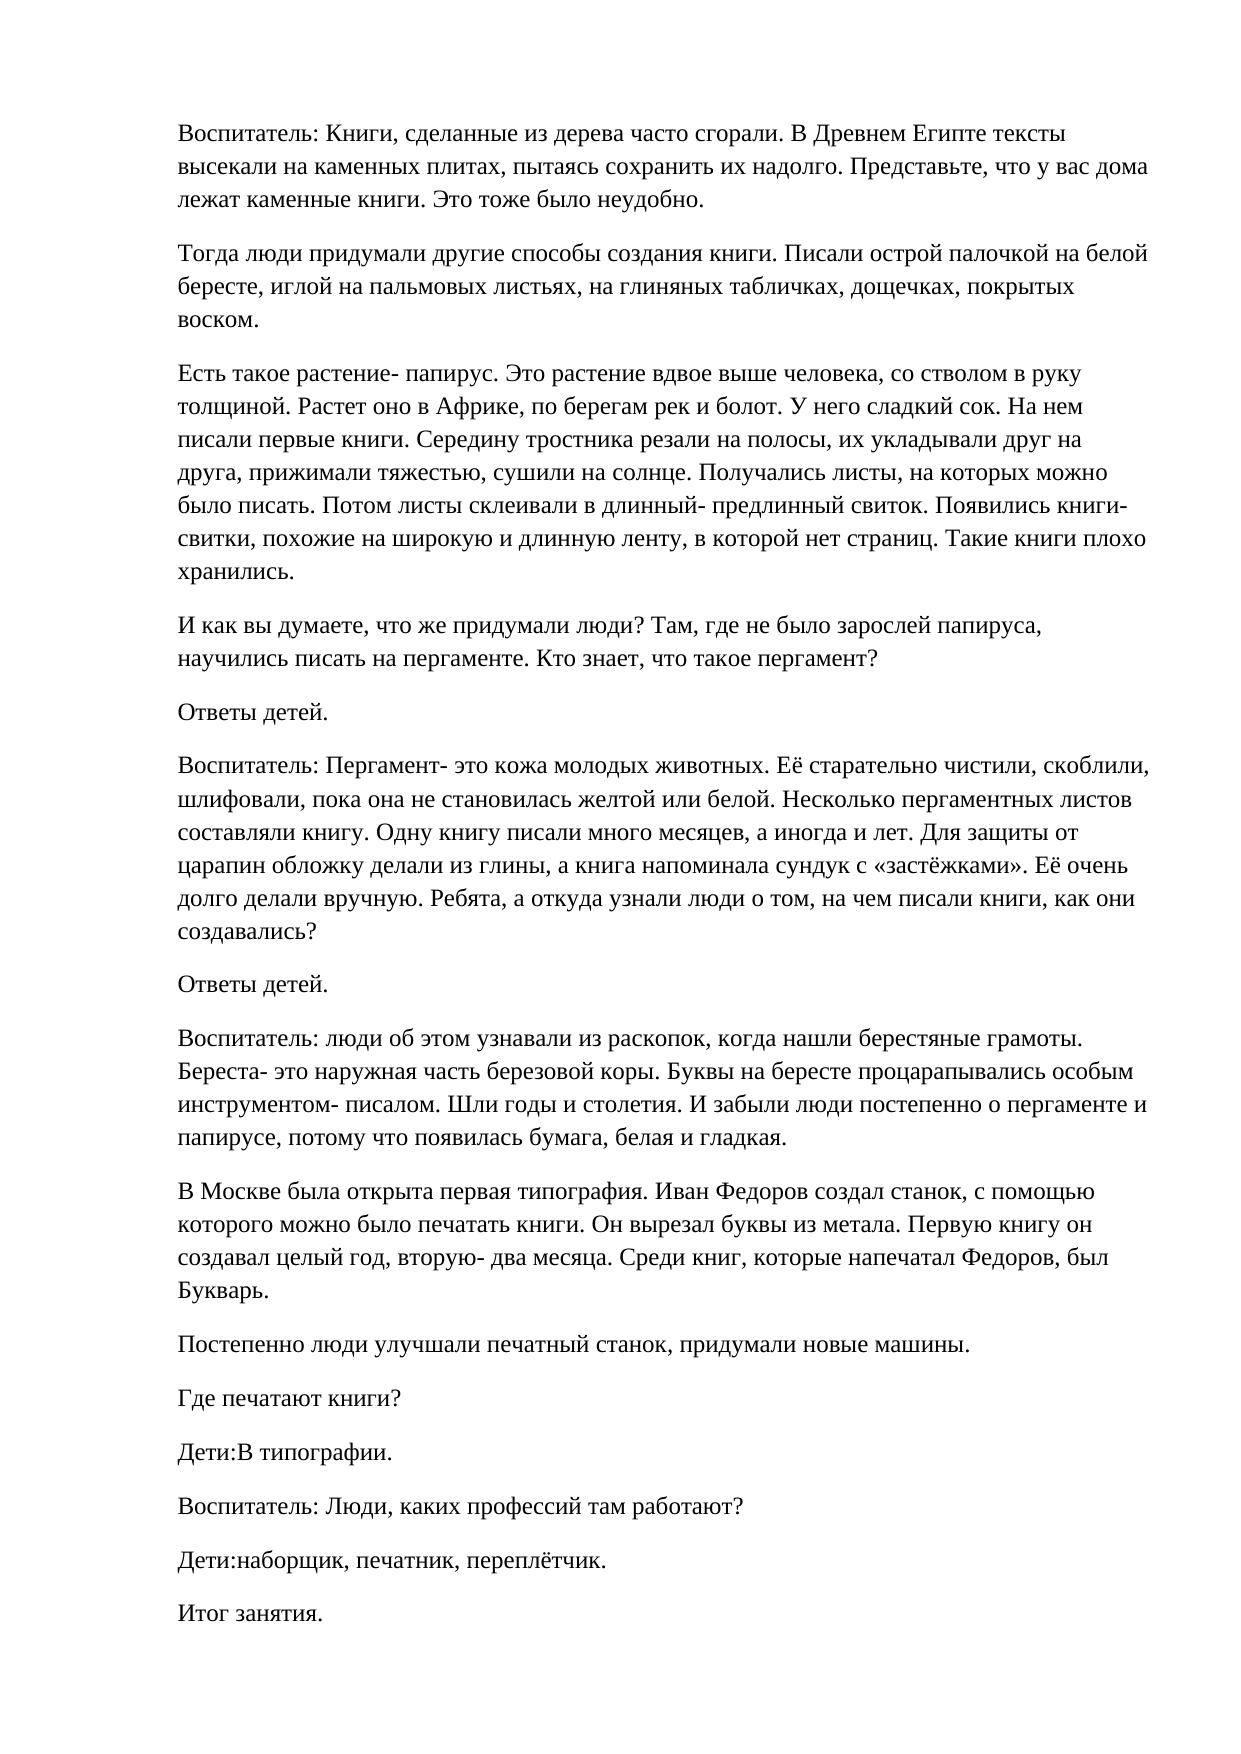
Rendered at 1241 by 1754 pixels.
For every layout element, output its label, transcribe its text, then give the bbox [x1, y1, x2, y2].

text Воспитатель: Книги, сделанные из дерева часто сгорали. В Древнем Египте тексты высекали на каменных плитах, пытаясь сохранить их надолго. Представьте, что у вас дома лежат каменные книги. Это тоже было неудобно. [177, 118, 1152, 213]
text Итог занятия. [177, 1598, 1152, 1627]
text В Москве была открыта первая типография. Иван Федоров создал станок, с помощью которого можно было печатать книги. Он вырезал буквы из метала. Первую книгу он создавал целый год, вторую- два месяца. Среди книг, которые напечатал Федоров, был Букварь. [177, 1176, 1152, 1304]
text Где печатают книги? [177, 1383, 1152, 1412]
text Ответы детей. [177, 697, 1152, 726]
text Есть такое растение- папирус. Это растение вдвое выше человека, со стволом в руку толщиной. Растет оно в Африке, по берегам рек и болот. У него сладкий сок. На нем писали первые книги. Середину тростника резали на полосы, их укладывали друг на друга, прижимали тяжестью, сушили на солнце. Получались листы, на которых можно было писать. Потом листы склеивали в длинный- предлинный свиток. Появились книги- свитки, похожие на широкую и длинную ленту, в которой нет страниц. Такие книги плохо хранились. [177, 358, 1152, 585]
text Постепенно люди улучшали печатный станок, придумали новые машины. [177, 1329, 1152, 1358]
text Ответы детей. [177, 969, 1152, 998]
text Тогда люди придумали другие способы создания книги. Писали острой палочкой на белой бересте, иглой на пальмовых листьях, на глиняных табличках, дощечках, покрытых воском. [177, 238, 1152, 333]
text Воспитатель: люди об этом узнавали из раскопок, когда нашли берестяные грамоты. Береста- это наружная часть березовой коры. Буквы на бересте процарапывались особым инструментом- писалом. Шли годы и столетия. И забыли люди постепенно о пергаменте и папирусе, потому что появилась бумага, белая и гладкая. [177, 1023, 1152, 1151]
text Воспитатель: Люди, каких профессий там работают? [177, 1491, 1152, 1519]
text Дети:В типографии. [177, 1437, 1152, 1466]
text Воспитатель: Пергамент- это кожа молодых животных. Её старательно чистили, скоблили, шлифовали, пока она не становилась желтой или белой. Несколько пергаментных листов составляли книгу. Одну книгу писали много месяцев, а иногда и лет. Для защиты от царапин обложку делали из глины, а книга напоминала сундук с «застёжками». Её очень долго делали вручную. Ребята, а откуда узнали люди о том, на чем писали книги, как они создавались? [177, 751, 1152, 944]
text Дети:наборщик, печатник, переплётчик. [177, 1545, 1152, 1573]
text И как вы думаете, что же придумали люди? Там, где не было зарослей папируса, научились писать на пергаменте. Кто знает, что такое пергамент? [177, 610, 1152, 672]
